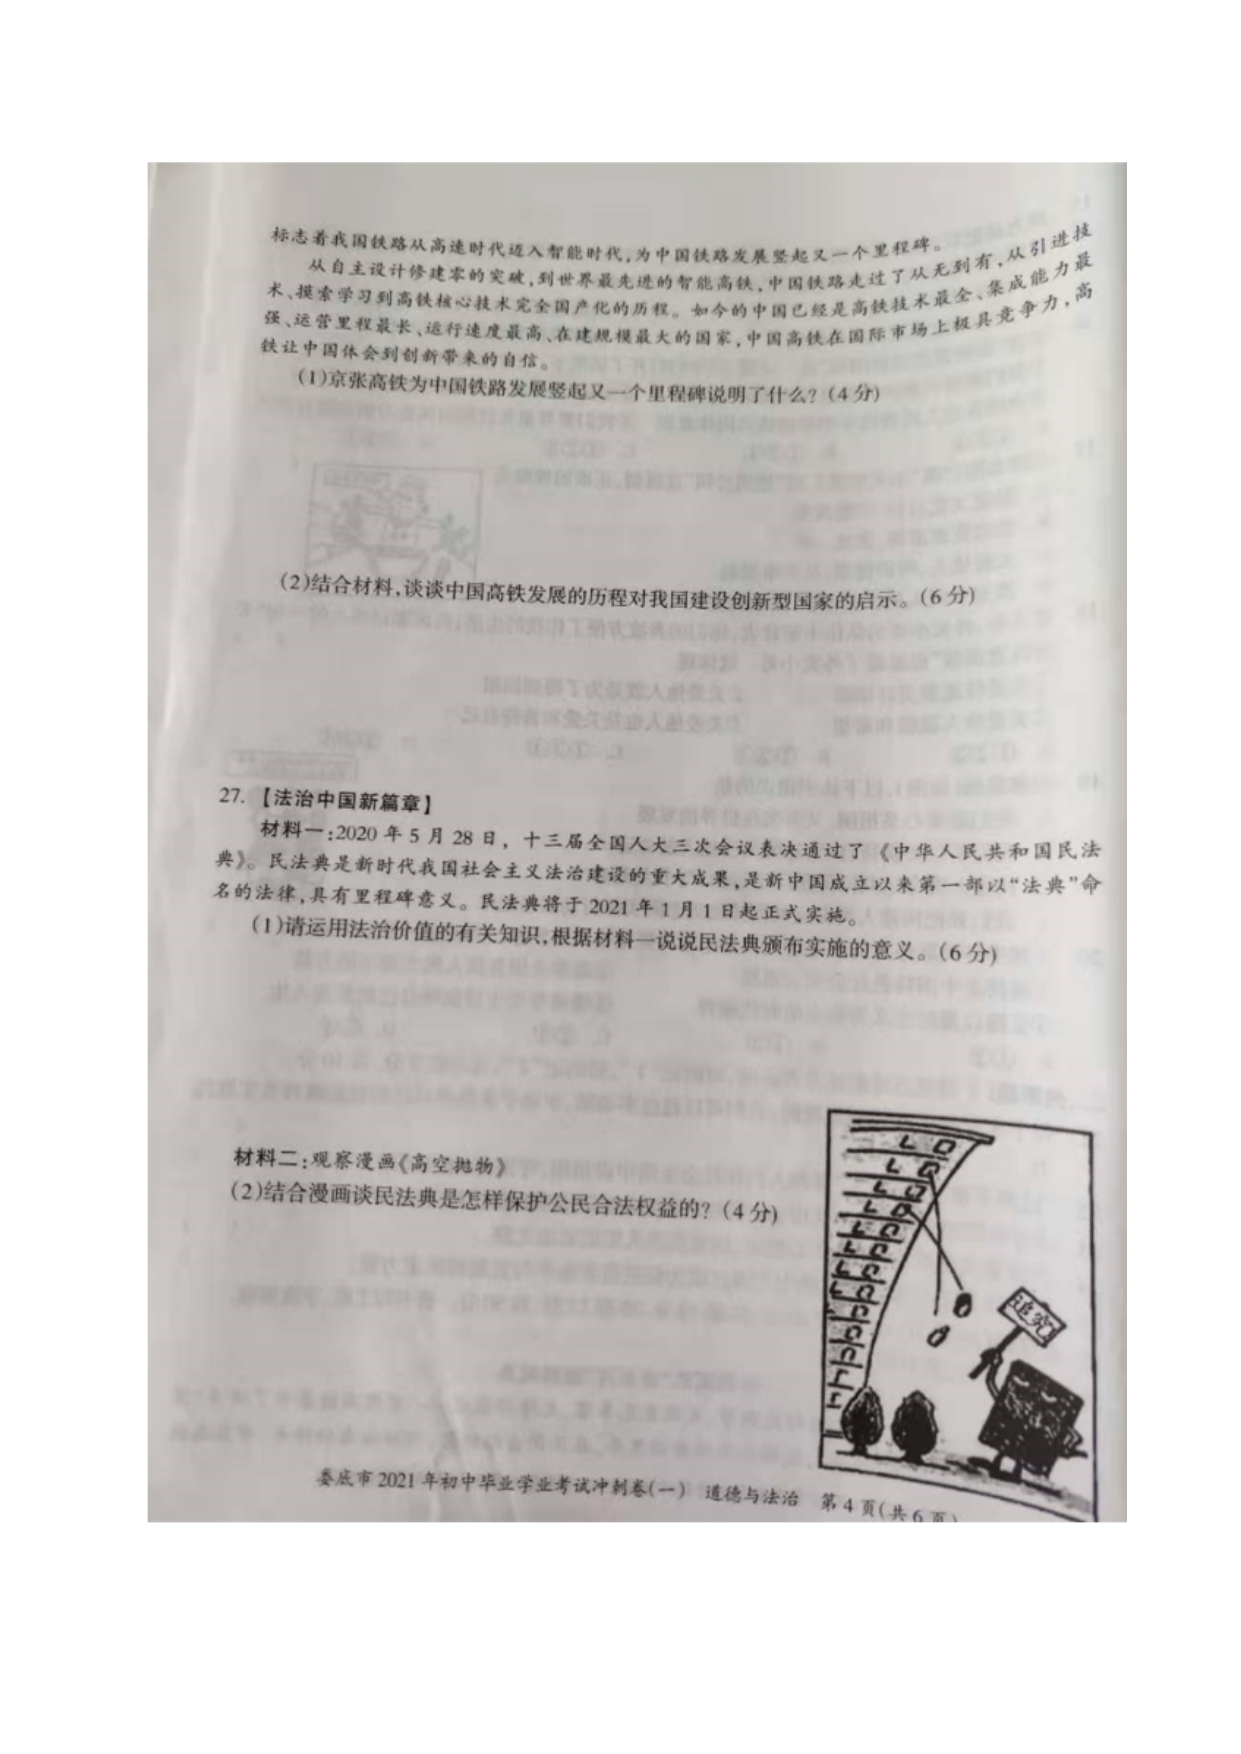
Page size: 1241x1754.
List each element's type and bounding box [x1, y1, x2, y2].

picture [147, 162, 1127, 1524]
